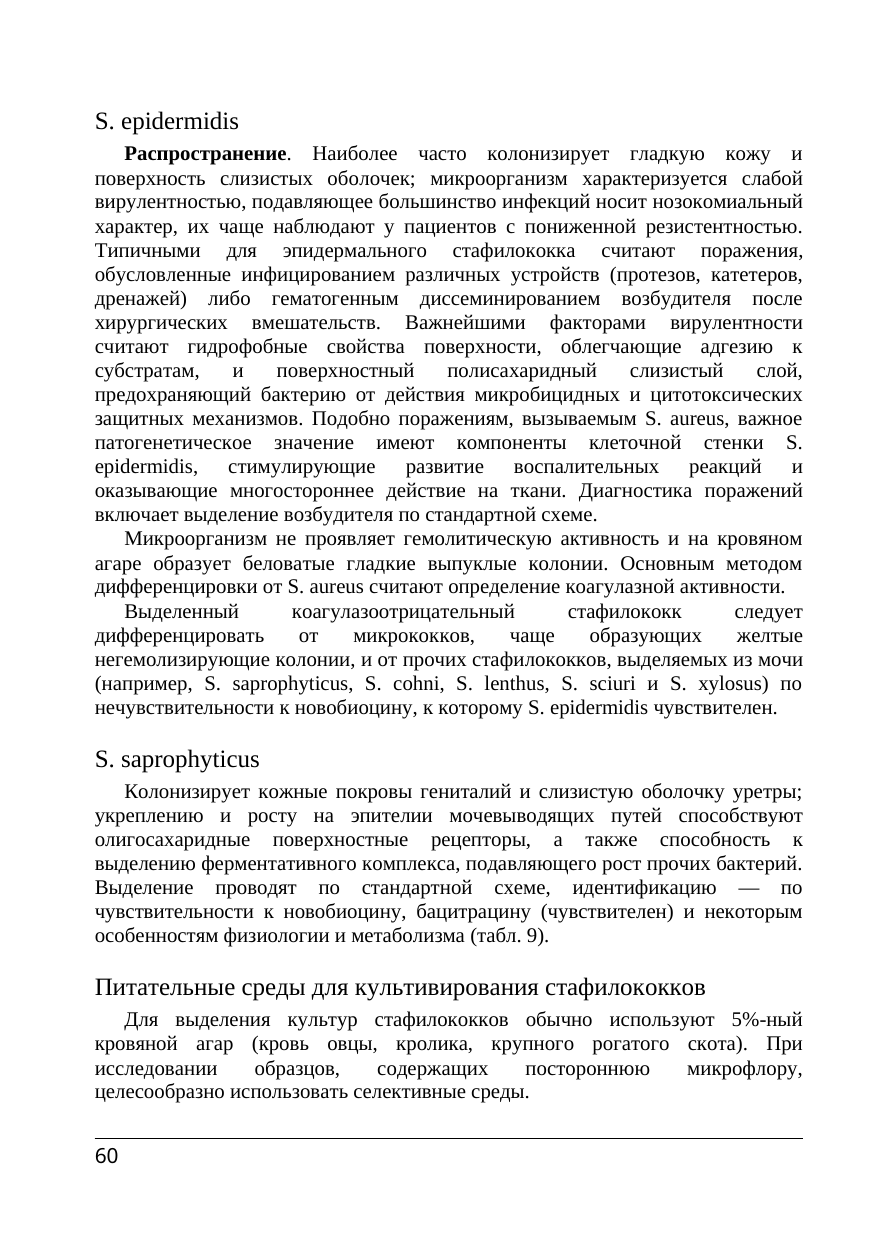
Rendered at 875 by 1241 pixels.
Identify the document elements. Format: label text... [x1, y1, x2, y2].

text Микроорганизм не проявляет гемолитическую активность и на кровяном агаре образует беловатые гладкие выпуклые колонии. Основным методом дифференцировки от S. aureus считают определение коагулазной активности. [94, 526, 803, 598]
text Распространение. Наиболее часто колонизирует гладкую кожу и поверхность слизистых оболочек; микроорганизм характеризуется слабой вирулентностью, подавляющее большинство инфекций носит нозокомиальный характер, их чаще наблюдают у пациентов с пониженной резистентностью. Типичными для эпидермального стафилококка считают поражения, обусловленные инфицированием различных устройств (протезов, катетеров, дренажей) либо гематогенным диссеминированием возбудителя после хирургических вмешательств. Важнейшими факторами вирулентности считают гидрофобные свойства поверхности, облегчающие адгезию к субстратам, и поверхностный полисахаридный слизистый слой, предохраняющий бактерию от действия микробицидных и цитотоксических защитных механизмов. Подобно поражениям, вызываемым S. aureus, важное патогенетическое значение имеют компоненты клеточной стенки S. epidermidis, стимулирующие развитие воспалительных реакций и оказывающие многостороннее действие на ткани. Диагностика поражений включает выделение возбудителя по стандартной схеме. [94, 141, 803, 526]
subtitle S. epidermidis [94, 106, 803, 135]
subtitle S. saprophyticus [94, 744, 803, 773]
subtitle Питательные среды для культивирования стафилококков [94, 972, 803, 1001]
text Для выделения культур стафилококков обычно используют 5%-ный кровяной агар (кровь овцы, кролика, крупного рогатого скота). При исследовании образцов, содержащих постороннюю микрофлору, целесообразно использовать селективные среды. [94, 1007, 803, 1103]
text Колонизирует кожные покровы гениталий и слизистую оболочку уретры; укреплению и росту на эпителии мочевыводящих путей способствуют олигосахаридные поверхностные рецепторы, а также способность к выделению ферментативного комплекса, подавляющего рост прочих бактерий. Выделение проводят по стандартной схеме, идентификацию — по чувствительности к новобиоцину, бацитрацину (чувствителен) и некоторым особенностям физиологии и метаболизма (табл. 9). [94, 779, 803, 947]
text Выделенный коагулазоотрицательный стафилококк следует дифференцировать от микрококков, чаще образующих желтые негемолизирующие колонии, и от прочих стафилококков, выделяемых из мочи (например, S. saprophyticus, S. cohni, S. lenthus, S. sciuri и S. xylosus) по нечувствительности к новобиоцину, к которому S. epidermidis чувствителен. [94, 598, 803, 719]
